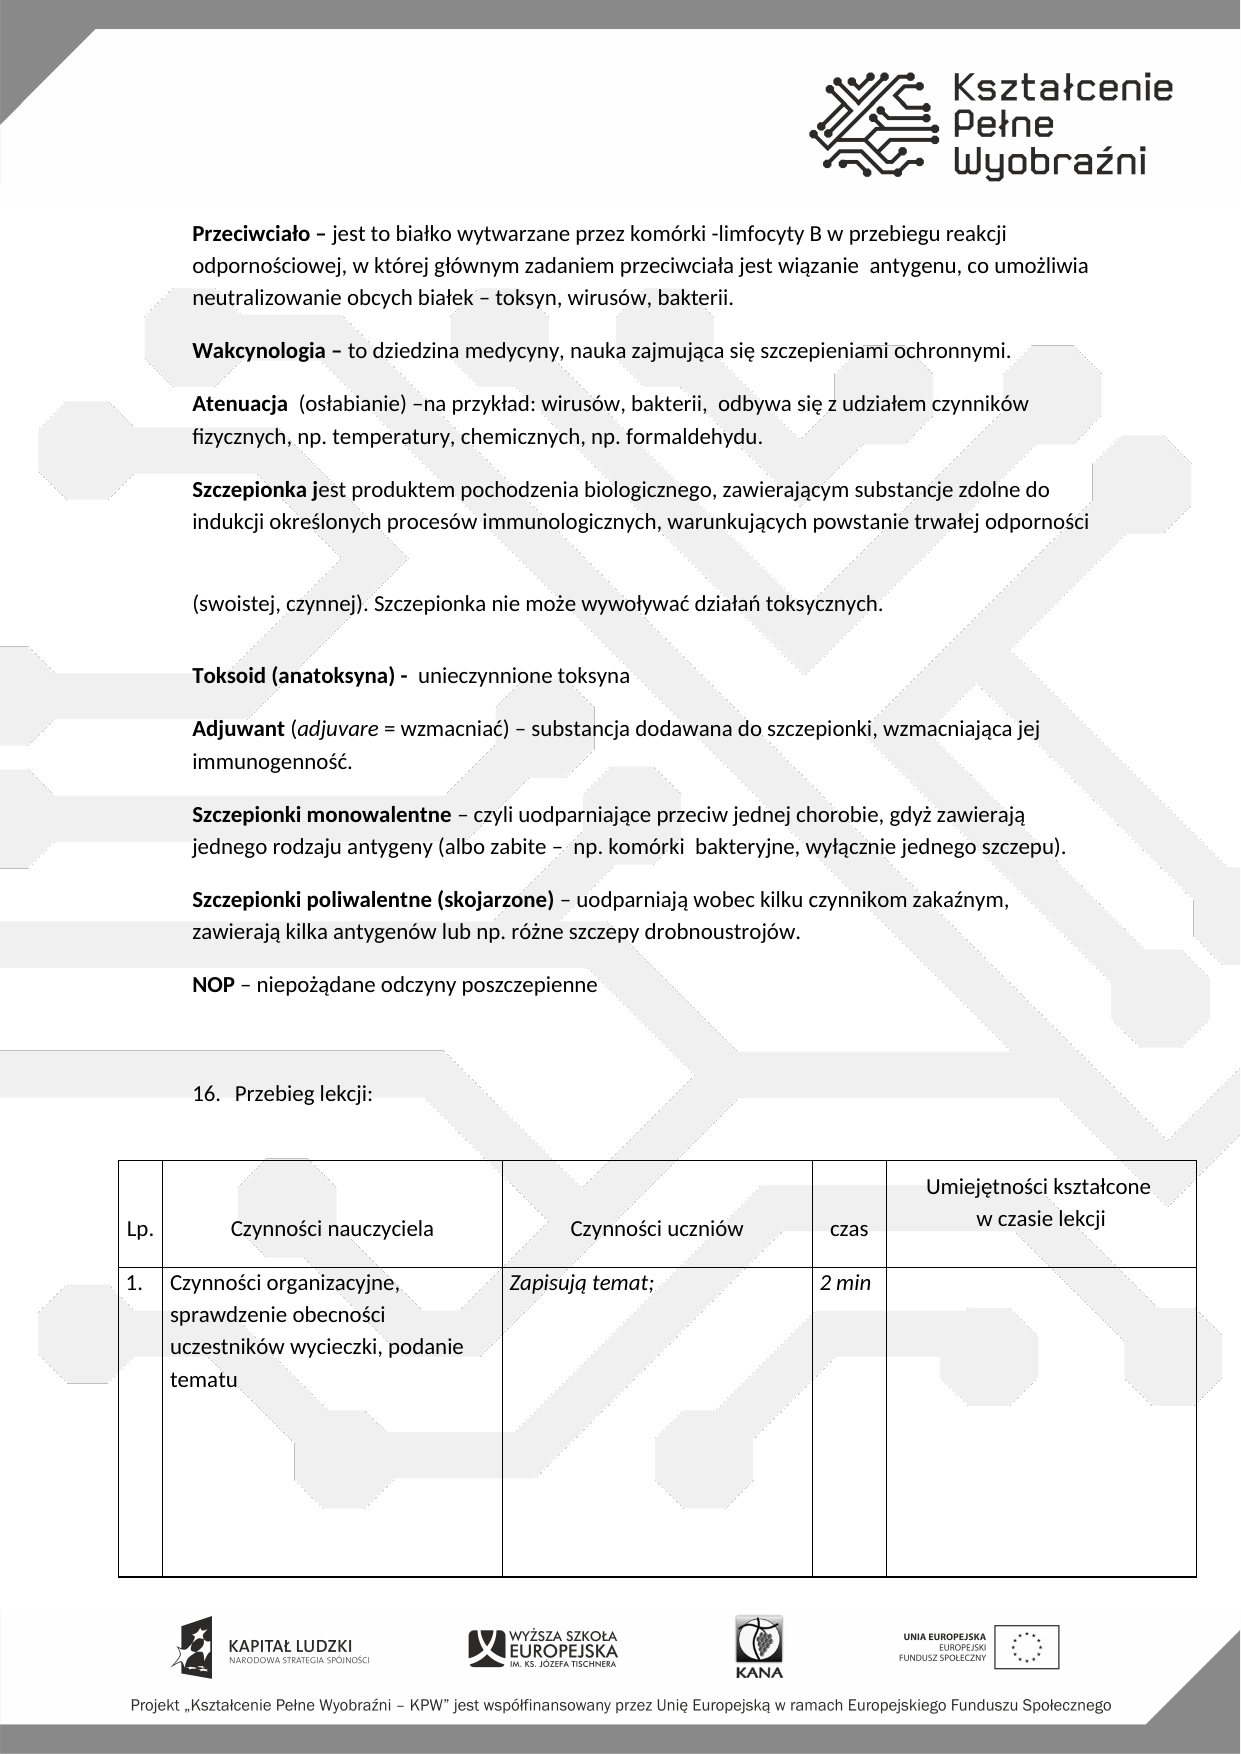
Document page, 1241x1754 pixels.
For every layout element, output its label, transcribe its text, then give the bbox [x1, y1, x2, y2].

picture [0, 288, 1241, 1509]
list Przebieg lekcji: [192, 1079, 1093, 1107]
text Toksoid (anatoksyna) - unieczynnione toksyna [192, 662, 1093, 689]
text Szczepionka jest produktem pochodzenia biologicznego, zawierającym substancje zdolne do indukcji określonych procesów immunologicznych, warunkujących powstanie trwałej odporności (swoistej, czynnej). Szczepionka nie może wywoływać działań toksycznych. [192, 475, 1093, 628]
text Wakcynologia – to dziedzina medycyny, nauka zajmująca się szczepieniami ochronnymi. [192, 337, 1093, 364]
text Szczepionki monowalentne – czyli uodparniające przeciw jednej chorobie, gdyż zawierają jednego rodzaju antygeny (albo zabite – np. komórki bakteryjne, wyłącznie jednego szczepu). [192, 800, 1093, 860]
text NOP – niepożądane odczyny poszczepienne [192, 970, 1093, 998]
text Atenuacja (osłabianie) –na przykład: wirusów, bakterii, odbywa się z udziałem czynników fizycznych, np. temperatury, chemicznych, np. formaldehydu. [192, 389, 1093, 450]
text Adjuwant (adjuvare = wzmacniać) – substancja dodawana do szczepionki, wzmacniająca jej immunogenność. [192, 714, 1093, 775]
text Szczepionki poliwalentne (skojarzone) – uodparniają wobec kilku czynnikom zakaźnym, zawierają kilka antygenów lub np. różne szczepy drobnoustrojów. [192, 885, 1093, 945]
table_cell 1. [119, 1268, 162, 1576]
table_header czas [813, 1161, 886, 1267]
table_header Czynności nauczyciela [163, 1161, 502, 1267]
table_header Umiejętności kształcone w czasie lekcji [887, 1161, 1196, 1267]
text Przeciwciało – jest to białko wytwarzane przez komórki -limfocyty B w przebiegu reakcji odpornościowej, w której głównym zadaniem przeciwciała jest wiązanie antygenu, co umożliwia neutralizowanie obcych białek – toksyn, wirusów, bakterii. [192, 219, 1093, 312]
table_header Czynności uczniów [503, 1161, 812, 1267]
table_cell Zapisują temat; [503, 1268, 812, 1576]
table_cell [887, 1268, 1196, 1576]
table_cell 2 min [813, 1268, 886, 1576]
table_header Lp. [119, 1161, 162, 1267]
picture [0, 0, 1241, 207]
table_cell Czynności organizacyjne, sprawdzenie obecności uczestników wycieczki, podanie tematu [163, 1268, 502, 1576]
picture [0, 1607, 1241, 1754]
